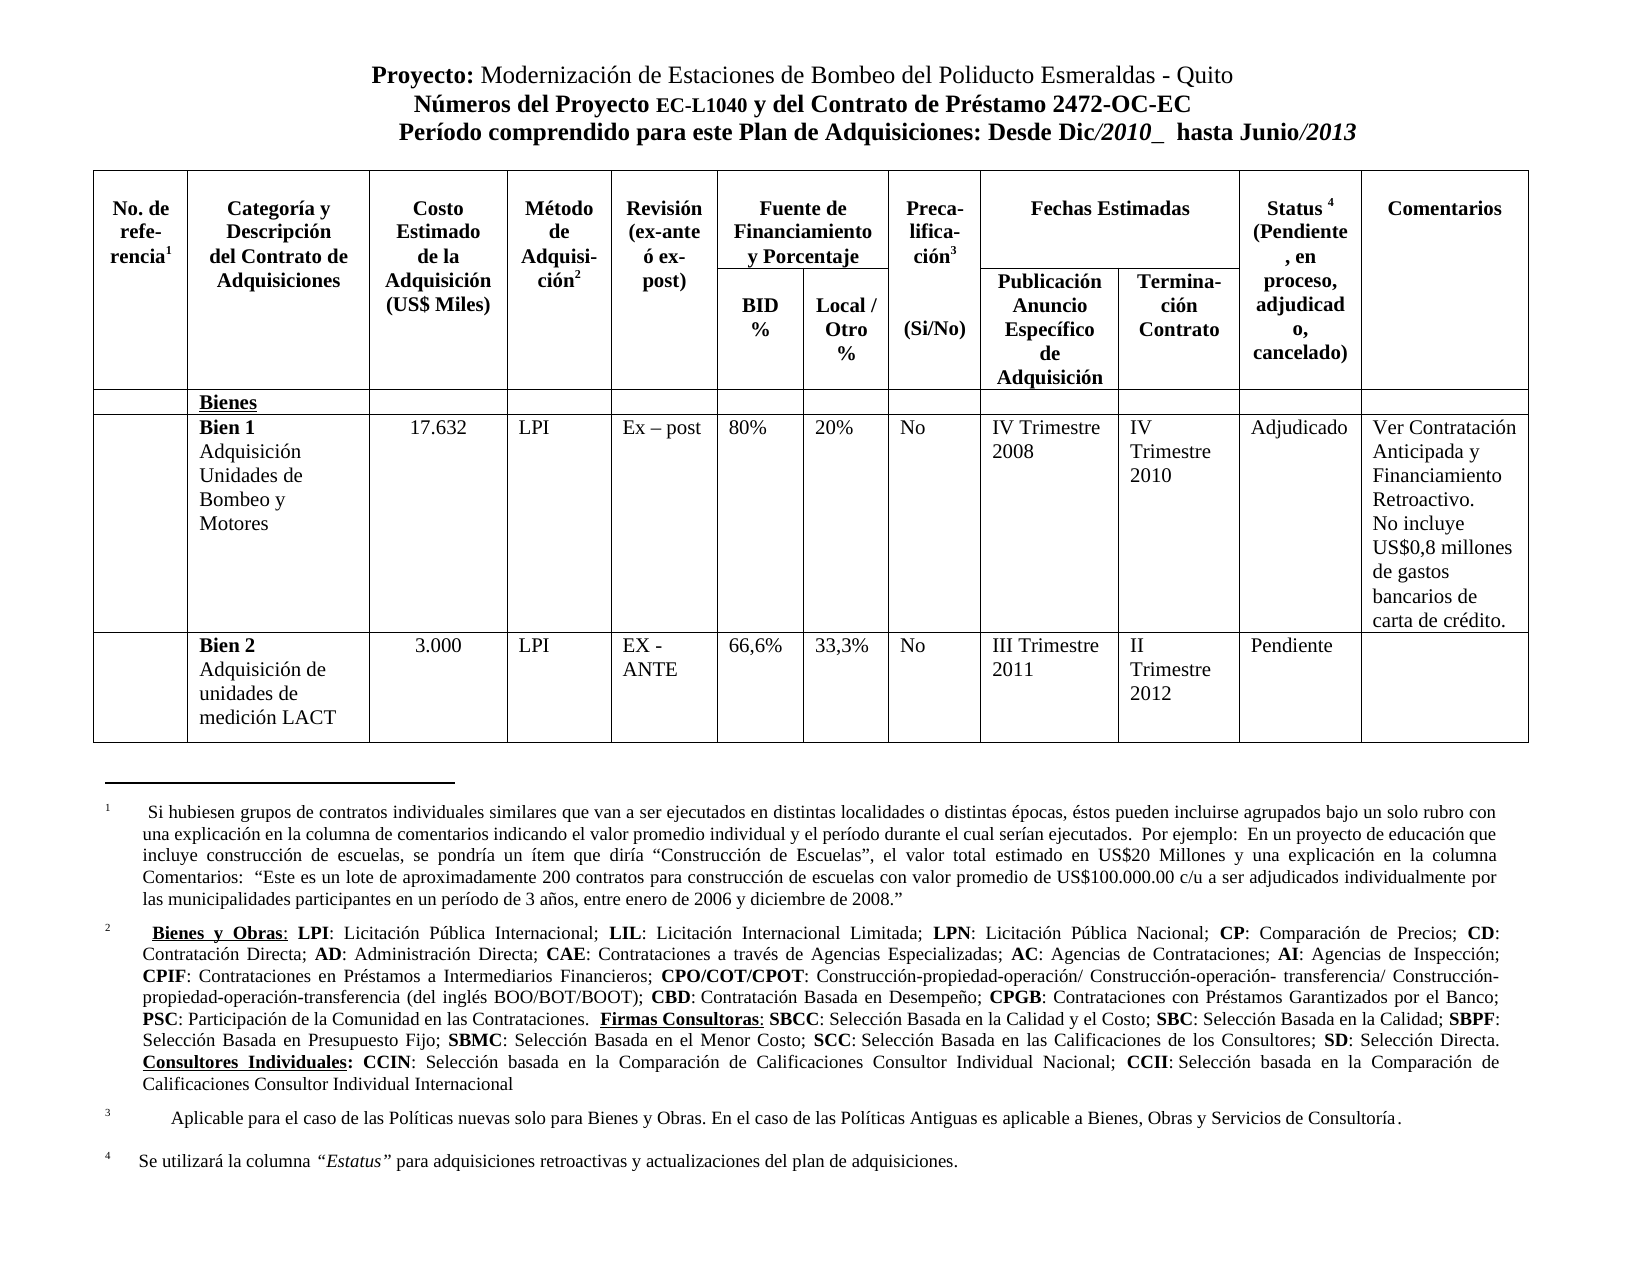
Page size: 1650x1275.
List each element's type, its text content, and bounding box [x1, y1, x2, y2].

table_cell LPI [508, 415, 611, 632]
table_cell IV Trimestre 2010 [1119, 415, 1239, 632]
table_header No. de refe-rencia [94, 171, 187, 389]
table_cell [508, 390, 611, 414]
table_cell Bien 1 Adquisición Unidades de Bombeo y Motores [188, 415, 369, 632]
table_header Revisión (ex-ante ó ex-post) [612, 171, 717, 389]
table_cell [370, 390, 507, 414]
table_cell Bien 2 Adquisición de unidades de medición LACT [188, 633, 369, 742]
table_header Costo Estimado de la Adquisición (US$ Miles) [370, 171, 507, 389]
table_header Fechas Estimadas [981, 171, 1239, 268]
table_cell III Trimestre 2011 [981, 633, 1118, 742]
table_header Categoría y Descripción del Contrato de Adquisiciones [188, 171, 369, 389]
table_cell IV Trimestre 2008 [981, 415, 1118, 632]
table_cell [981, 390, 1118, 414]
table_cell Ver Contratación Anticipada y Financiamiento Retroactivo. No incluye US$0,8 millones de gastos bancarios de carta de crédito. [1362, 415, 1528, 632]
table_cell [1240, 390, 1361, 414]
table_cell [94, 390, 187, 414]
table_header Fuente de Financiamiento y Porcentaje [718, 171, 888, 268]
table_cell II Trimestre 2012 [1119, 633, 1239, 742]
table_header Comentarios [1362, 171, 1528, 389]
table_cell No [889, 633, 980, 742]
table_cell [718, 390, 803, 414]
table_cell EX - ANTE [612, 633, 717, 742]
table_cell BID % [718, 269, 803, 389]
table_cell Ex – post [612, 415, 717, 632]
table_cell [889, 390, 980, 414]
table_cell [612, 390, 717, 414]
table_cell No [889, 415, 980, 632]
table_cell Adjudicado [1240, 415, 1361, 632]
table_cell 66,6% [718, 633, 803, 742]
text Período comprendido para este Plan de Adquisiciones: Desde Dic/2010_ hasta Junio/2013 [255, 117, 1500, 146]
table_cell Bienes [188, 390, 369, 414]
table_cell Local / Otro % [804, 269, 888, 389]
table_cell [94, 415, 187, 632]
table_header Método de Adquisi-ción [508, 171, 611, 389]
table_cell 20% [804, 415, 888, 632]
text Números del Proyecto EC-L1040 y del Contrato de Préstamo 2472-OC-EC [105, 89, 1500, 117]
table_cell Pendiente [1240, 633, 1361, 742]
table_cell 3.000 [370, 633, 507, 742]
table_header Preca-lifica-ción (Si/No) [889, 171, 980, 389]
table_cell [1362, 390, 1528, 414]
table_cell [804, 390, 888, 414]
table_cell Publicación Anuncio Específico de Adquisición [981, 269, 1118, 389]
table_cell 17.632 [370, 415, 507, 632]
text Proyecto: Modernización de Estaciones de Bombeo del Poliducto Esmeraldas - Quito [105, 60, 1500, 89]
table_cell 80% [718, 415, 803, 632]
table_cell [1119, 390, 1239, 414]
table_cell LPI [508, 633, 611, 742]
table_cell 33,3% [804, 633, 888, 742]
table_cell Termina-ción Contrato [1119, 269, 1239, 389]
table_cell [1362, 633, 1528, 742]
table_header Status (Pendiente, en proceso, adjudicado, cancelado) [1240, 171, 1361, 389]
table_cell [94, 633, 187, 742]
